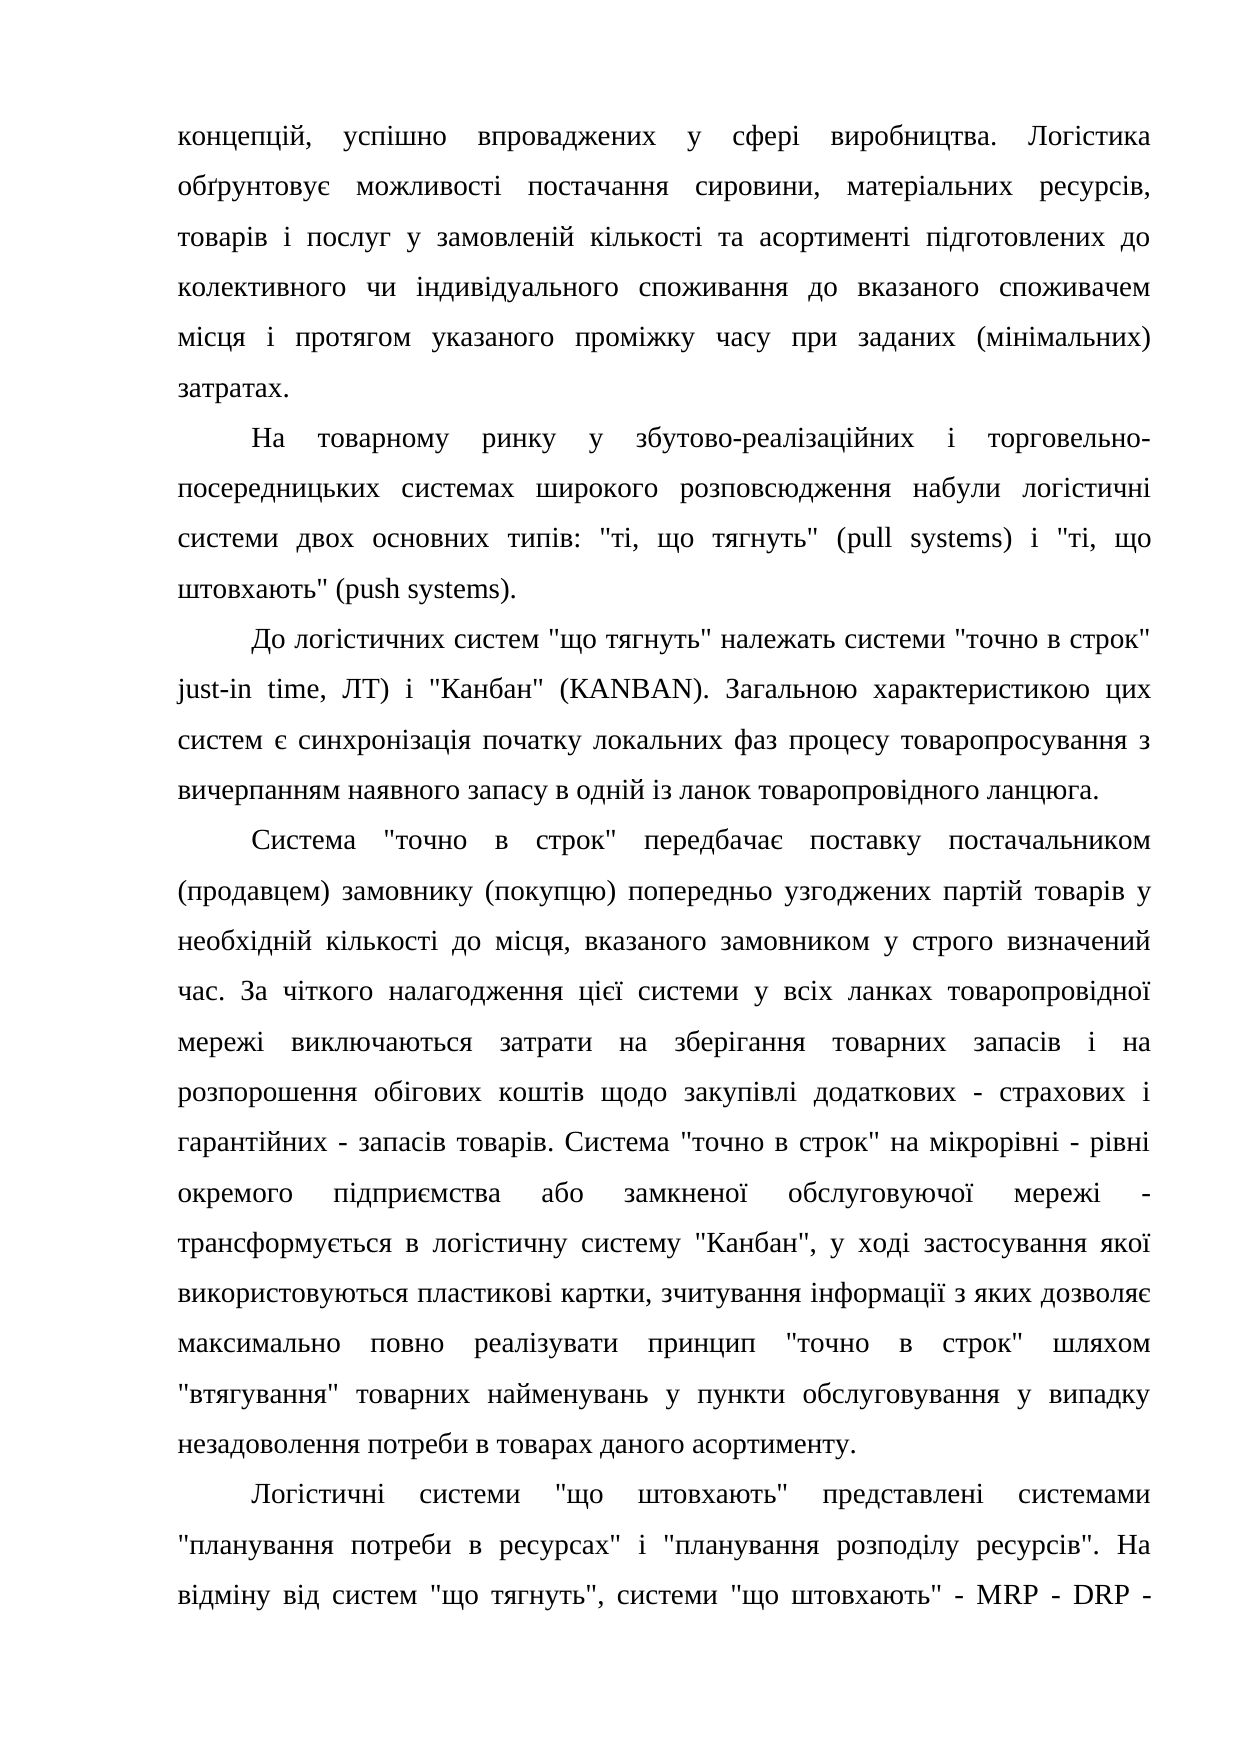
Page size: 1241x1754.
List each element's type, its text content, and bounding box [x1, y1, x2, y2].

text На товарному ринку у збутово-реалізаційних і торговельно-посередницьких системах широкого розповсюдження набули логістичні системи двох основних типів: "ті, що тягнуть" (pull systems) і "ті, що штовхають" (push systems). [177, 420, 1152, 604]
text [177, 1477, 1152, 1611]
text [177, 118, 1152, 403]
text Система "точно в строк" передбачає поставку постачальником (продавцем) замовнику (покупцю) попередньо узгоджених партій товарів у необхідній кількості до місця, вказаного замовником у строго визначений час. За чіткого налагодження цієї системи у всіх ланках товаропровідної мережі виключаються затрати на зберігання товарних запасів і на розпорошення обігових коштів щодо закупівлі додаткових - страхових і гарантійних - запасів товарів. Система "точно в строк" на мікрорівні - рівні окремого підприємства або замкненої обслуговуючої мережі - трансформується в логістичну систему "Канбан", у ході застосування якої використовуються пластикові картки, зчитування інформації з яких дозволяє максимально повно реалізувати принцип "точно в строк" шляхом "втягування" товарних найменувань у пункти обслуговування у випадку незадоволення потреби в товарах даного асортименту. [177, 822, 1152, 1460]
text До логістичних систем "що тягнуть" належать системи "точно в строк" just-in time, ЛТ) і "Канбан" (КАNBAN). Загальною характеристикою цих систем є синхронізація початку локальних фаз процесу товаропросування з вичерпанням наявного запасу в одній із ланок товаропровідного ланцюга. [177, 621, 1152, 806]
